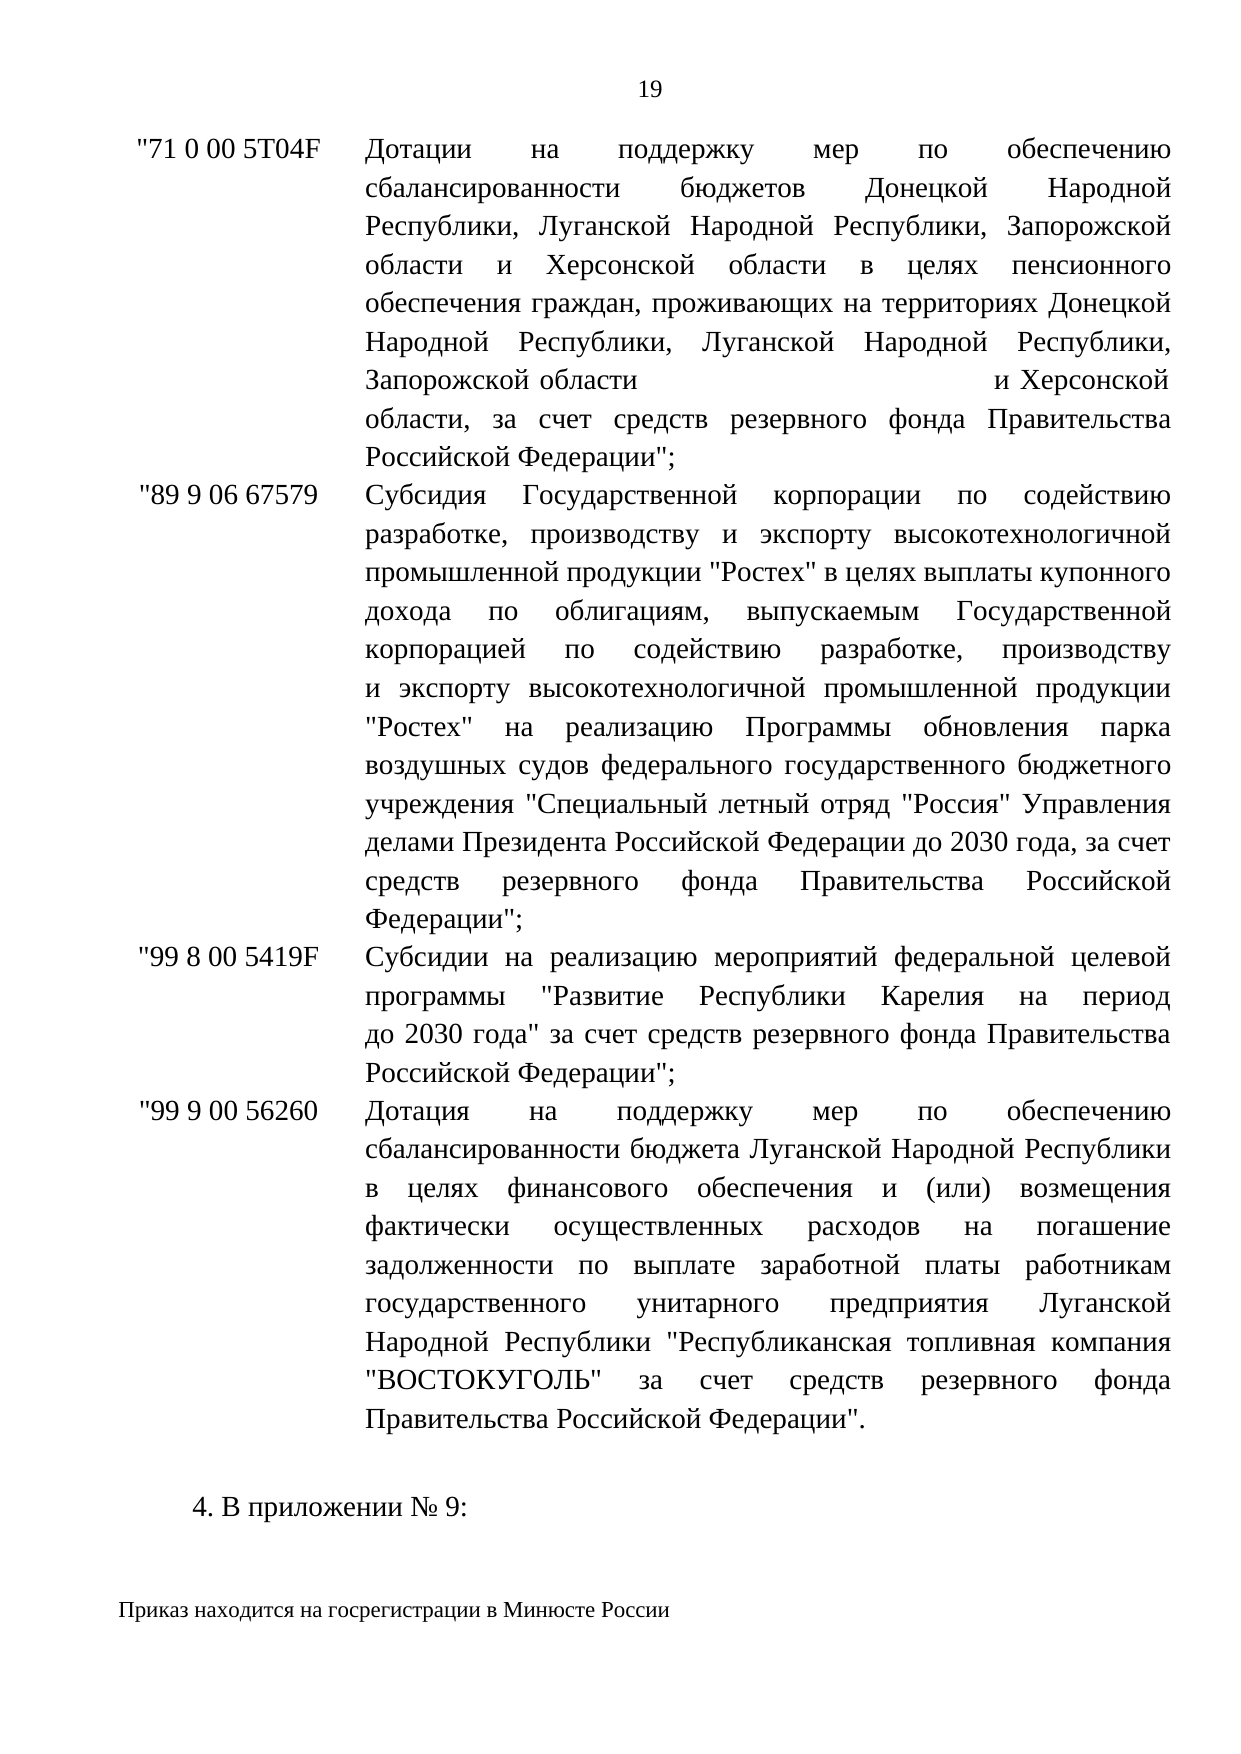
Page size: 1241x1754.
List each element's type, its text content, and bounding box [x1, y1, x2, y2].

table_cell "89 9 06 67579 [103, 478, 354, 939]
table_cell "99 9 00 56260 [103, 1093, 354, 1439]
table_cell Субсидии на реализацию мероприятий федеральной целевой программы "Развитие Республики Карелия на период до 2030 года" за счет средств резервного фонда Правительства Российской Федерации"; [354, 939, 1183, 1093]
table_cell Дотация на поддержку мер по обеспечению сбалансированности бюджета Луганской Народной Республики в целях финансового обеспечения и (или) возмещения фактически осуществленных расходов на погашение задолженности по выплате заработной платы работникам государственного унитарного предприятия Луганской Народной Республики "Республиканская топливная компания "ВОСТОКУГОЛЬ" за счет средств резервного фонда Правительства Российской Федерации". [354, 1093, 1183, 1439]
text 4. В приложении № 9: [118, 1489, 1181, 1523]
table_cell Субсидия Государственной корпорации по содействию разработке, производству и экспорту высокотехнологичной промышленной продукции "Ростех" в целях выплаты купонного дохода по облигациям, выпускаемым Государственной корпорацией по содействию разработке, производству и экспорту высокотехнологичной промышленной продукции "Ростех" на реализацию Программы обновления парка воздушных судов федерального государственного бюджетного учреждения "Специальный летный отряд "Россия" Управления делами Президента Российской Федерации до 2030 года, за счет средств резервного фонда Правительства Российской Федерации"; [354, 478, 1183, 939]
table_cell "99 8 00 5419F [103, 939, 354, 1093]
table_cell "71 0 00 5Т04F [103, 131, 354, 477]
table_cell Дотации на поддержку мер по обеспечению сбалансированности бюджетов Донецкой Народной Республики, Луганской Народной Республики, Запорожской области и Херсонской области в целях пенсионного обеспечения граждан, проживающих на территориях Донецкой Народной Республики, Луганской Народной Республики, Запорожской области и Херсонской области, за счет средств резервного фонда Правительства Российской Федерации"; [354, 131, 1183, 477]
